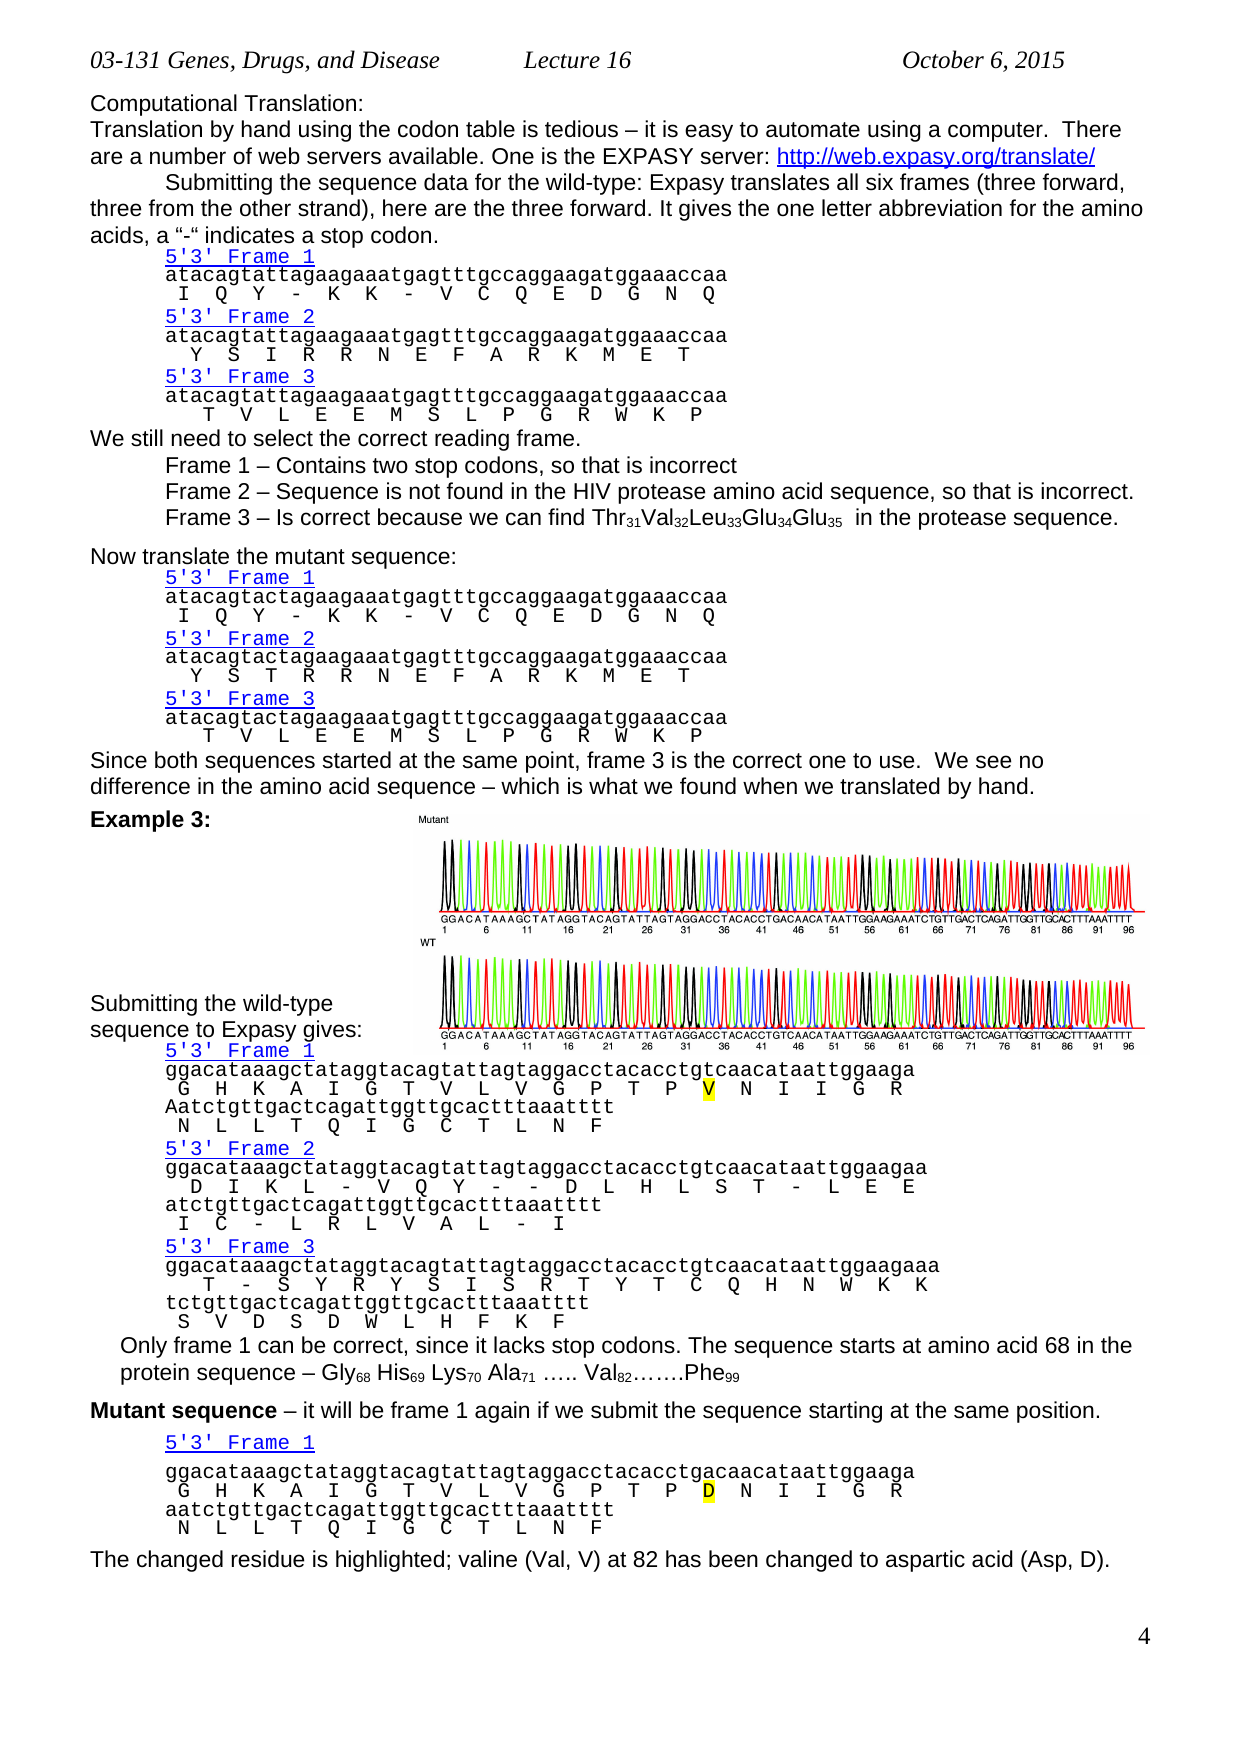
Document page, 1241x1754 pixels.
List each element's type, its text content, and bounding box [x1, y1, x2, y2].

text T - S Y R Y S I S R T Y T C Q H N W K K [165, 1276, 1150, 1295]
text S V D S D W L H F K F [165, 1313, 1150, 1332]
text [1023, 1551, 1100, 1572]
text Frame 1 – Contains two stop codons, so that is incorrect [165, 452, 1150, 478]
text atacagtactagaagaaatgagtttgccaggaagatggaaaccaa [165, 649, 1150, 667]
text 5'3' Frame 1 [165, 1434, 1150, 1453]
text T V L E E M S L P G R W K P [165, 406, 1150, 425]
text 5'3' Frame 1 [165, 569, 1150, 588]
text G H K A I G T V L V G P T P V N I I G R [165, 1080, 703, 1099]
text Now translate the mutant sequence: [90, 543, 1150, 569]
text Translation by hand using the codon table is tedious – it is easy to automate using a computer. There are a number of web servers available. One is the EXPASY server: http://web.expasy.org/translate/ [90, 116, 1150, 169]
text atacagtattagaagaaatgagtttgccaggaagatggaaaccaa [165, 327, 1150, 346]
text 5'3' Frame 3 [165, 369, 1150, 388]
text N L L T Q I G C T L N F [335, 1118, 1150, 1136]
text Computational Translation: [90, 90, 1150, 116]
text Y S I R R N E F A R K M E T [165, 346, 1150, 365]
text Mutant sequence – it will be frame 1 again if we submit the sequence starting at the same position. [90, 1397, 1150, 1424]
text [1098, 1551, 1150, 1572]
text Submitting the wild-type sequence to Expasy gives: [90, 990, 412, 1043]
text Only frame 1 can be correct, since it lacks stop codons. The sequence starts at amino acid 68 in the protein sequence – Gly68 His69 Lys70 Ala71 ….. Val82…….Phe99 [120, 1332, 1150, 1385]
text Frame 2 – Sequence is not found in the HIV protease amino acid sequence, so that is incorrect. [165, 478, 1150, 504]
text Submitting the sequence data for the wild-type: Expasy translates all six frames (three forward, three from the other strand), here are the three forward. It gives the one letter abbreviation for the amino acids, a “-“ indicates a stop codon. [90, 169, 1150, 248]
text Frame 3 – Is correct because we can find Thr31Val32Leu33Glu34Glu35 in the protease sequence. [165, 504, 1150, 531]
text I Q Y - K K - V C Q E D G N Q [165, 607, 1150, 626]
text 5'3' Frame 3 [165, 1238, 1150, 1257]
text aatctgttgactcagattggttgcactttaaatttt [165, 1501, 1150, 1520]
text ggacataaagctataggtacagtattagtaggacctacacctgtcaacataattggaagaa [165, 1159, 1150, 1178]
text ggacataaagctataggtacagtattagtaggacctacacctgtcaacataattggaagaaa [165, 1257, 1150, 1276]
text Since both sequences started at the same point, frame 3 is the correct one to use. We see no difference in the amino acid sequence – which is what we found when we translated by hand. [90, 747, 1150, 799]
text I C - L R L V A L - I [165, 1216, 1150, 1234]
text N L L T Q I G C T L N F [165, 1118, 335, 1136]
text Example 3: [90, 806, 1150, 832]
text 5'3' Frame 2 [165, 1141, 1150, 1159]
text N L L T Q I G C T L N F [335, 1520, 1150, 1538]
text D I K L - V Q Y - - D L H L S T - L E E [165, 1178, 1150, 1197]
text tctgttgactcagattggttgcactttaaatttt [165, 1295, 1150, 1313]
text Aatctgttgactcagattggttgcactttaaatttt [165, 1099, 1150, 1118]
text I Q Y - K K - V C Q E D G N Q [710, 286, 1150, 304]
text I Q Y - K K - V C Q E D G N Q [223, 286, 523, 304]
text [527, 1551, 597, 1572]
text atacagtactagaagaaatgagtttgccaggaagatggaaaccaa [165, 588, 1150, 607]
text 5'3' Frame 2 [165, 630, 1150, 649]
text G H K A I G T V L V G P T P D N I I G R [715, 1482, 1150, 1501]
text atacagtattagaagaaatgagtttgccaggaagatggaaaccaa [165, 267, 1150, 286]
text 5'3' Frame 1 [165, 1043, 1150, 1061]
text We still need to select the correct reading frame. [90, 425, 1150, 452]
text 5'3' Frame 3 [165, 690, 1150, 709]
text atctgttgactcagattggttgcactttaaatttt [165, 1197, 1150, 1216]
text ggacataaagctataggtacagtattagtaggacctacacctgtcaacataattggaaga [165, 1061, 1150, 1080]
text N L L T Q I G C T L N F [165, 1520, 335, 1538]
text 5'3' Frame 2 [165, 308, 1150, 327]
text atacagtattagaagaaatgagtttgccaggaagatggaaaccaa [165, 388, 1150, 406]
text Y S T R R N E F A R K M E T [165, 667, 1150, 686]
text ggacataaagctataggtacagtattagtaggacctacacctgacaacataattggaaga [165, 1463, 1150, 1482]
picture [412, 814, 1150, 1055]
text 5'3' Frame 1 [165, 248, 1150, 267]
text atacagtactagaagaaatgagtttgccaggaagatggaaaccaa [165, 709, 1150, 728]
text The changed residue is highlighted; valine (Val, V) at 82 has been changed to aspartic acid (Asp, D). [595, 1551, 1025, 1572]
text G H K A I G T V L V G P T P D N I I G R [165, 1482, 703, 1501]
text The changed residue is highlighted; valine (Val, V) at 82 has been changed to aspartic acid (Asp, D). [90, 1551, 529, 1572]
text I Q Y - K K - V C Q E D G N Q [523, 286, 710, 304]
text T V L E E M S L P G R W K P [165, 728, 1150, 747]
text G H K A I G T V L V G P T P V N I I G R [715, 1080, 1150, 1099]
